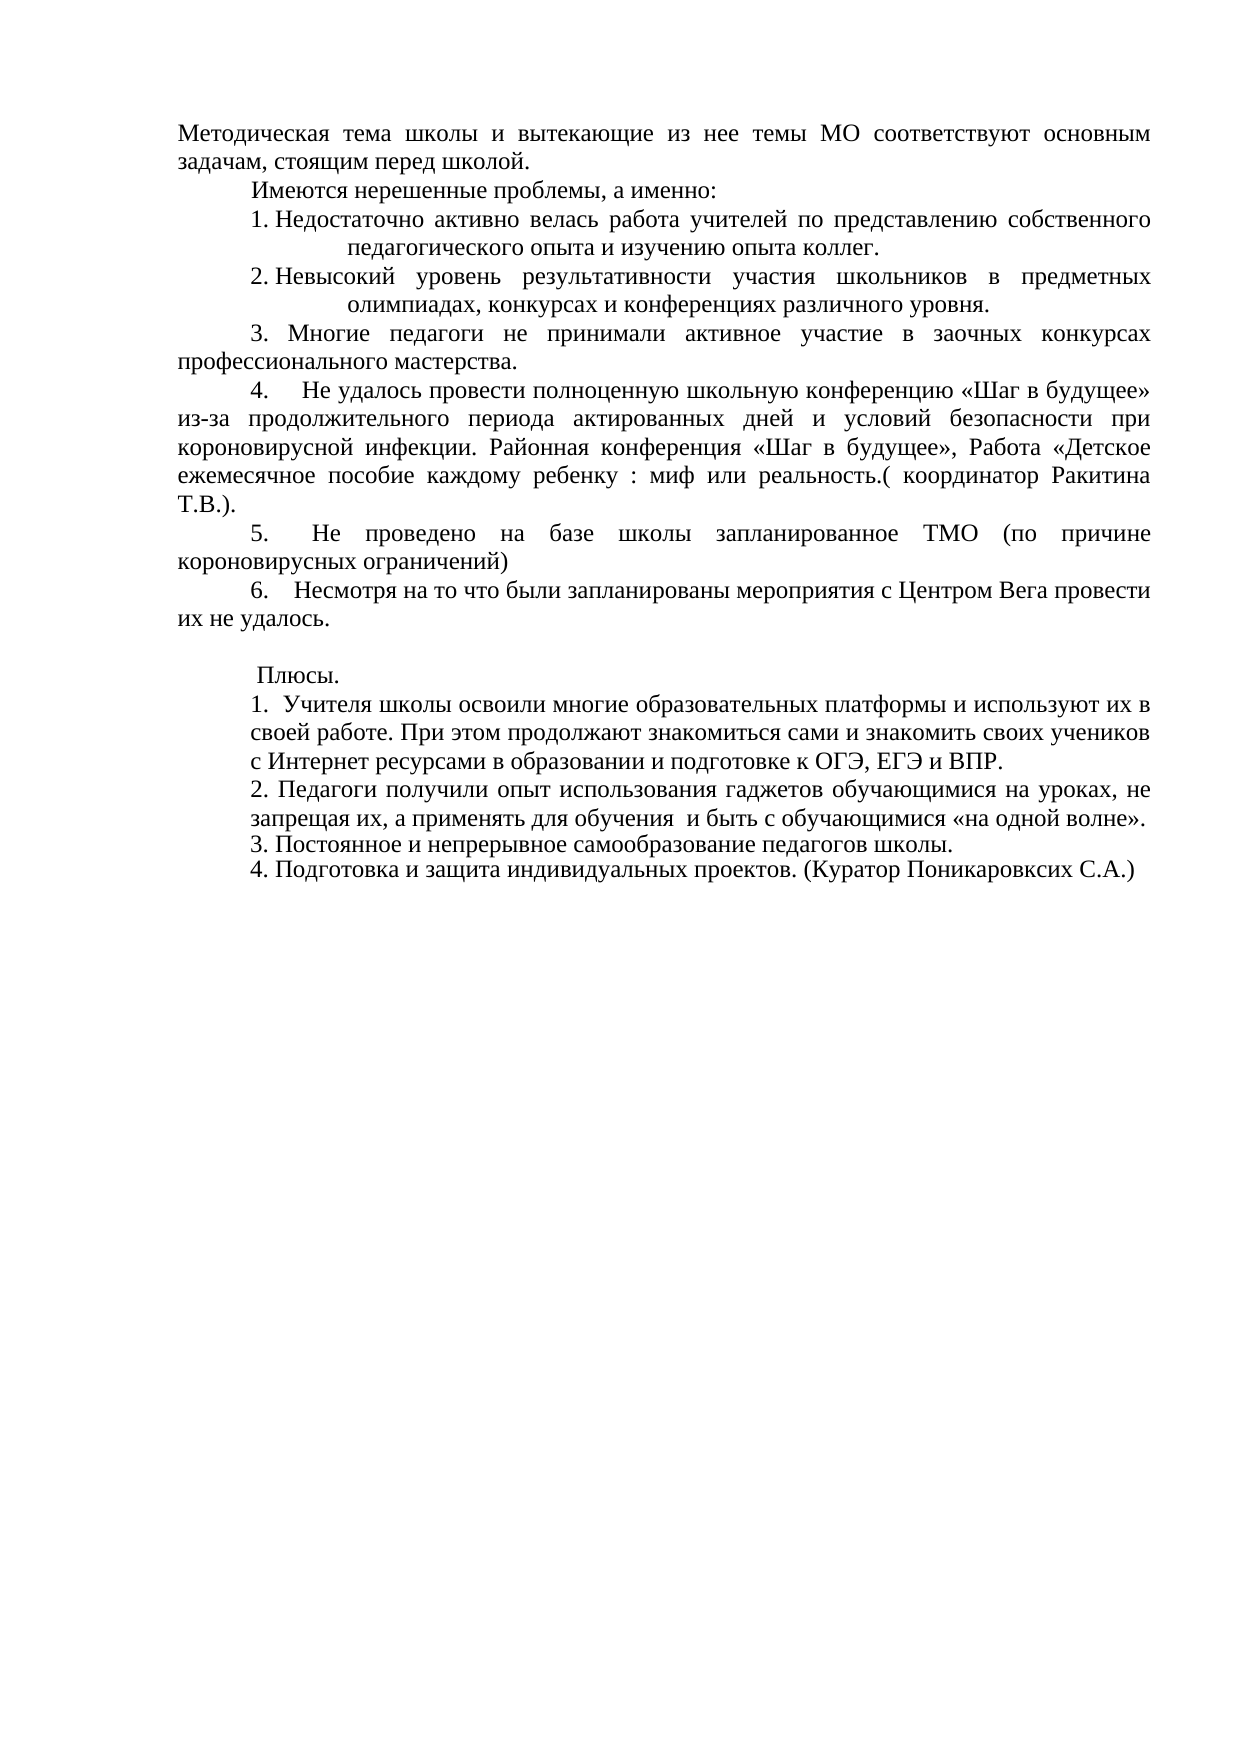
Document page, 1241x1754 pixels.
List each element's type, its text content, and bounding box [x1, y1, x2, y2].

list Несмотря на то что были запланированы мероприятия с Центром Вега провести их не удалось. [177, 575, 1152, 632]
text 4. Подготовка и защита индивидуальных проектов. (Куратор Поникаровксих С.А.) [177, 857, 1152, 882]
list Не удалось провести полноценную школьную конференцию «Шаг в будущее» из-за продолжительного периода актированных дней и условий безопасности при короновирусной инфекции. Районная конференция «Шаг в будущее», Работа «Детское ежемесячное пособие каждому ребенку : миф или реальность.( координатор Ракитина Т.В.). [177, 376, 1152, 518]
text 3. Постоянное и непрерывное самообразование педагогов школы. [177, 832, 1152, 857]
text Имеются нерешенные проблемы, а именно: [251, 176, 1152, 204]
text Методическая тема школы и вытекающие из нее темы МО соответствуют основным задачам, стоящим перед школой. [177, 118, 1152, 175]
list Недостаточно активно велась работа учителей по представлению собственного педагогического опыта и изучению опыта коллег. [250, 204, 1152, 261]
list Не проведено на базе школы запланированное ТМО (по причине короновирусных ограничений) [177, 518, 1152, 575]
text 1. Учителя школы освоили многие образовательных платформы и используют их в своей работе. При этом продолжают знакомиться сами и знакомить своих учеников с Интернет ресурсами в образовании и подготовке к ОГЭ, ЕГЭ и ВПР. [250, 689, 1152, 775]
text 2. Педагоги получили опыт использования гаджетов обучающимися на уроках, не запрещая их, а применять для обучения и быть с обучающимися «на одной волне». [250, 775, 1152, 832]
list Невысокий уровень результативности участия школьников в предметных олимпиадах, конкурсах и конференциях различного уровня. [250, 261, 1152, 318]
list Многие педагоги не принимали активное участие в заочных конкурсах профессионального мастерства. [177, 318, 1152, 376]
text Плюсы. [250, 661, 1152, 689]
